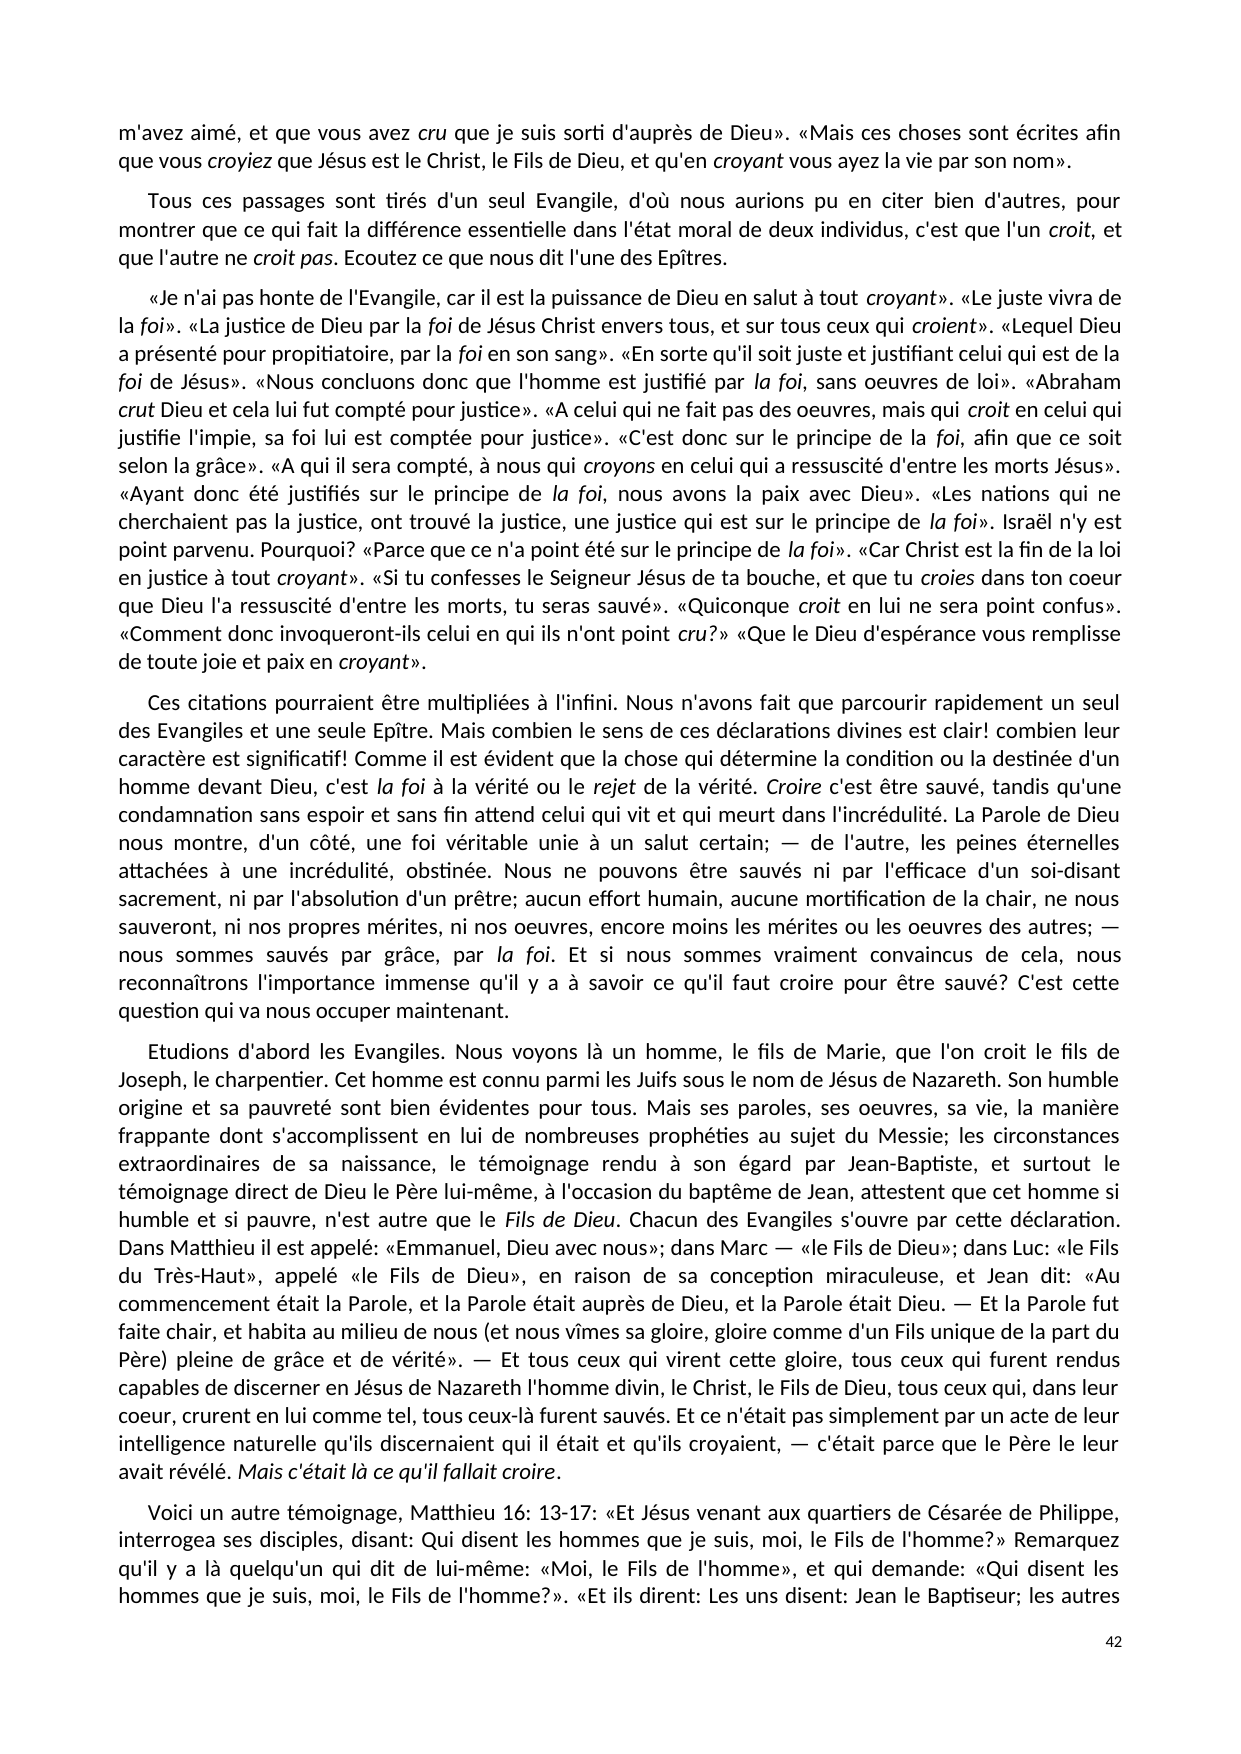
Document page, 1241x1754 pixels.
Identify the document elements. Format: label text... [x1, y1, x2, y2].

text Tous ces passages sont tirés d'un seul Evangile, d'où nous aurions pu en citer bien d'autres, pour montrer que ce qui fait la différence essentielle dans l'état moral de deux individus, c'est que l'un croit, et que l'autre ne croit pas. Ecoutez ce que nous dit l'une des Epîtres. [118, 187, 1122, 271]
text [118, 118, 1122, 174]
text Ces citations pourraient être multipliées à l'infini. Nous n'avons fait que parcourir rapidement un seul des Evangiles et une seule Epître. Mais combien le sens de ces déclarations divines est clair! combien leur caractère est significatif! Comme il est évident que la chose qui détermine la condition ou la destinée d'un homme devant Dieu, c'est la foi à la vérité ou le rejet de la vérité. Croire c'est être sauvé, tandis qu'une condamnation sans espoir et sans fin attend celui qui vit et qui meurt dans l'incrédulité. La Parole de Dieu nous montre, d'un côté, une foi véritable unie à un salut certain; — de l'autre, les peines éternelles attachées à une incrédulité, obstinée. Nous ne pouvons être sauvés ni par l'efficace d'un soi-disant sacrement, ni par l'absolution d'un prêtre; aucun effort humain, aucune mortification de la chair, ne nous sauveront, ni nos propres mérites, ni nos oeuvres, encore moins les mérites ou les oeuvres des autres; — nous sommes sauvés par grâce, par la foi. Et si nous sommes vraiment convaincus de cela, nous reconnaîtrons l'importance immense qu'il y a à savoir ce qu'il faut croire pour être sauvé? C'est cette question qui va nous occuper maintenant. [118, 688, 1122, 1024]
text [118, 1498, 1122, 1610]
text Etudions d'abord les Evangiles. Nous voyons là un homme, le fils de Marie, que l'on croit le fils de Joseph, le charpentier. Cet homme est connu parmi les Juifs sous le nom de Jésus de Nazareth. Son humble origine et sa pauvreté sont bien évidentes pour tous. Mais ses paroles, ses oeuvres, sa vie, la manière frappante dont s'accomplissent en lui de nombreuses prophéties au sujet du Messie; les circonstances extraordinaires de sa naissance, le témoignage rendu à son égard par Jean-Baptiste, et surtout le témoignage direct de Dieu le Père lui-même, à l'occasion du baptême de Jean, attestent que cet homme si humble et si pauvre, n'est autre que le Fils de Dieu. Chacun des Evangiles s'ouvre par cette déclaration. Dans Matthieu il est appelé: «Emmanuel, Dieu avec nous»; dans Marc — «le Fils de Dieu»; dans Luc: «le Fils du Très-Haut», appelé «le Fils de Dieu», en raison de sa conception miraculeuse, et Jean dit: «Au commencement était la Parole, et la Parole était auprès de Dieu, et la Parole était Dieu. — Et la Parole fut faite chair, et habita au milieu de nous (et nous vîmes sa gloire, gloire comme d'un Fils unique de la part du Père) pleine de grâce et de vérité». — Et tous ceux qui virent cette gloire, tous ceux qui furent rendus capables de discerner en Jésus de Nazareth l'homme divin, le Christ, le Fils de Dieu, tous ceux qui, dans leur coeur, crurent en lui comme tel, tous ceux-là furent sauvés. Et ce n'était pas simplement par un acte de leur intelligence naturelle qu'ils discernaient qui il était et qu'ils croyaient, — c'était parce que le Père le leur avait révélé. Mais c'était là ce qu'il fallait croire. [118, 1037, 1122, 1485]
text «Je n'ai pas honte de l'Evangile, car il est la puissance de Dieu en salut à tout croyant». «Le juste vivra de la foi». «La justice de Dieu par la foi de Jésus Christ envers tous, et sur tous ceux qui croient». «Lequel Dieu a présenté pour propitiatoire, par la foi en son sang». «En sorte qu'il soit juste et justifiant celui qui est de la foi de Jésus». «Nous concluons donc que l'homme est justifié par la foi, sans oeuvres de loi». «Abraham crut Dieu et cela lui fut compté pour justice». «A celui qui ne fait pas des oeuvres, mais qui croit en celui qui justifie l'impie, sa foi lui est comptée pour justice». «C'est donc sur le principe de la foi, afin que ce soit selon la grâce». «A qui il sera compté, à nous qui croyons en celui qui a ressuscité d'entre les morts Jésus». «Ayant donc été justifiés sur le principe de la foi, nous avons la paix avec Dieu». «Les nations qui ne cherchaient pas la justice, ont trouvé la justice, une justice qui est sur le principe de la foi». Israël n'y est point parvenu. Pourquoi? «Parce que ce n'a point été sur le principe de la foi». «Car Christ est la fin de la loi en justice à tout croyant». «Si tu confesses le Seigneur Jésus de ta bouche, et que tu croies dans ton coeur que Dieu l'a ressuscité d'entre les morts, tu seras sauvé». «Quiconque croit en lui ne sera point confus». «Comment donc invoqueront-ils celui en qui ils n'ont point cru?» «Que le Dieu d'espérance vous remplisse de toute joie et paix en croyant». [118, 283, 1122, 676]
